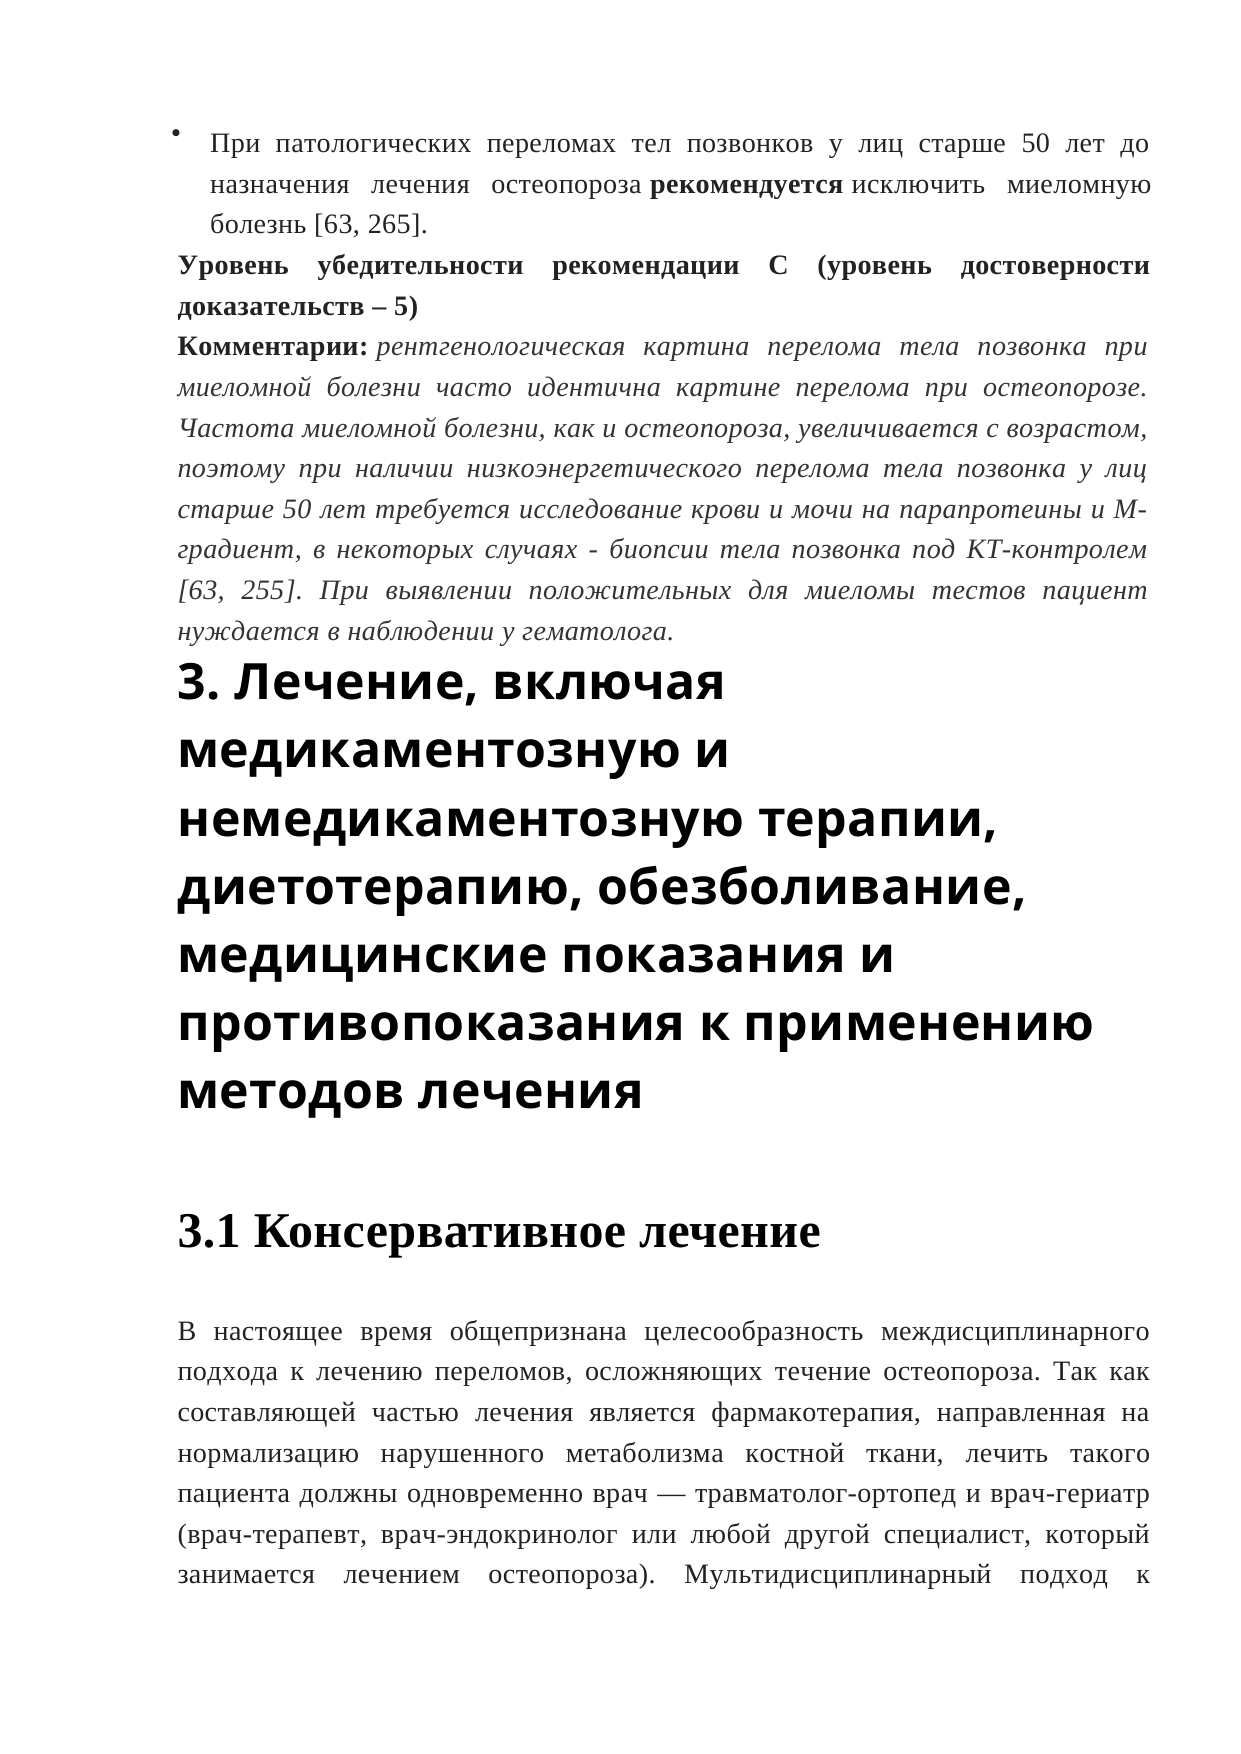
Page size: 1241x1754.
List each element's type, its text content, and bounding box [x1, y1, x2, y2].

text 3. Лечение, включая медикаментозную и немедикаментозную терапии, диетотерапию, обезболивание, медицинские показания и противопоказания к применению методов лечения [177, 646, 1152, 1123]
text 3.1 Консервативное лечение [177, 1201, 1152, 1259]
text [177, 1306, 1152, 1590]
text Комментарии: рентгенологическая картина перелома тела позвонка при миеломной болезни часто идентична картине перелома при остеопорозе. Частота миеломной болезни, как и остеопороза, увеличивается с возрастом, поэтому при наличии низкоэнергетического перелома тела позвонка у лиц старше 50 лет требуется исследование крови и мочи на парапротеины и М-градиент, в некоторых случаях - биопсии тела позвонка под КТ-контролем [63, 255]. При выявлении положительных для миеломы тестов пациент нуждается в наблюдении у гематолога. [177, 321, 1152, 646]
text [177, 240, 1152, 321]
list При патологических переломах тел позвонков у лиц старше 50 лет до назначения лечения остеопороза рекомендуется исключить миеломную болезнь [63, 265]. [172, 118, 1152, 240]
